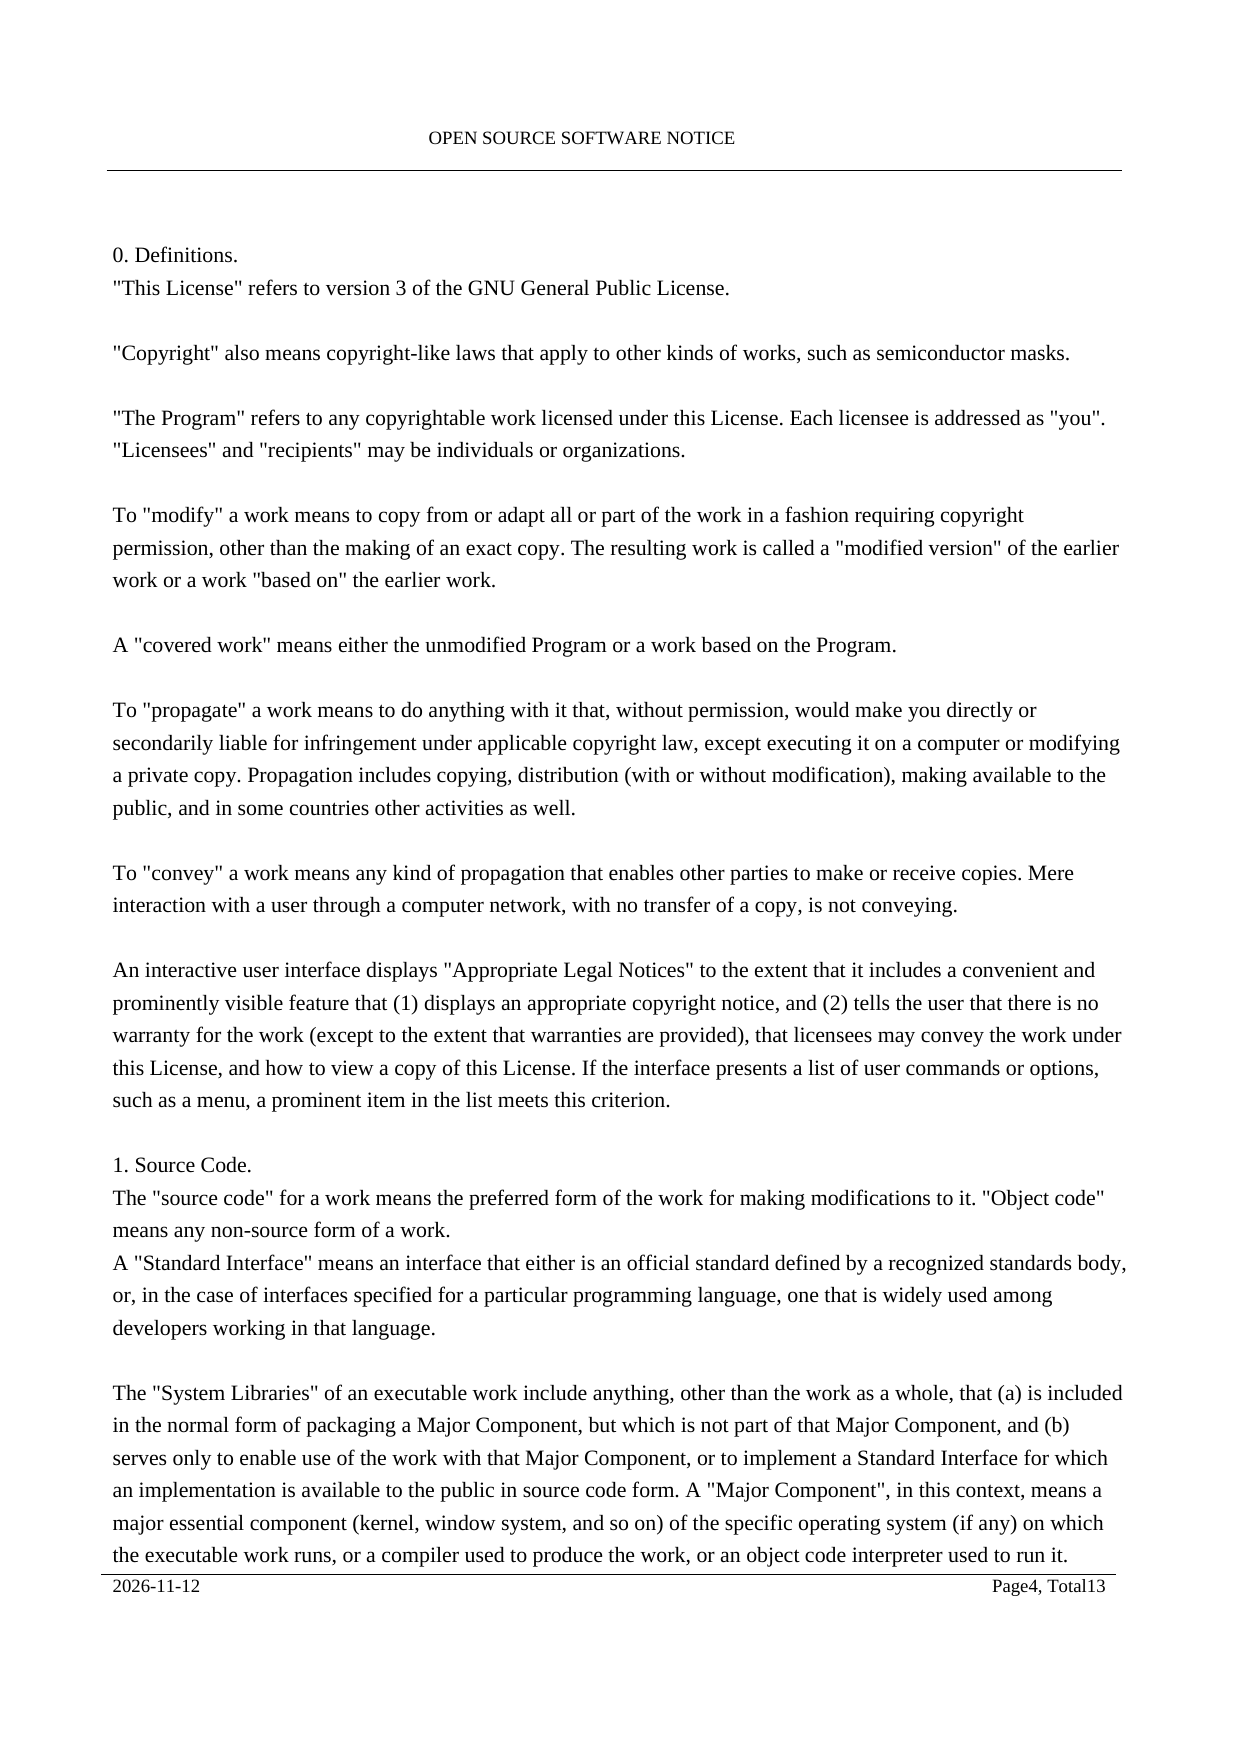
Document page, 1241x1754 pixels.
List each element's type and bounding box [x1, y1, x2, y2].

text [112, 206, 1128, 1571]
